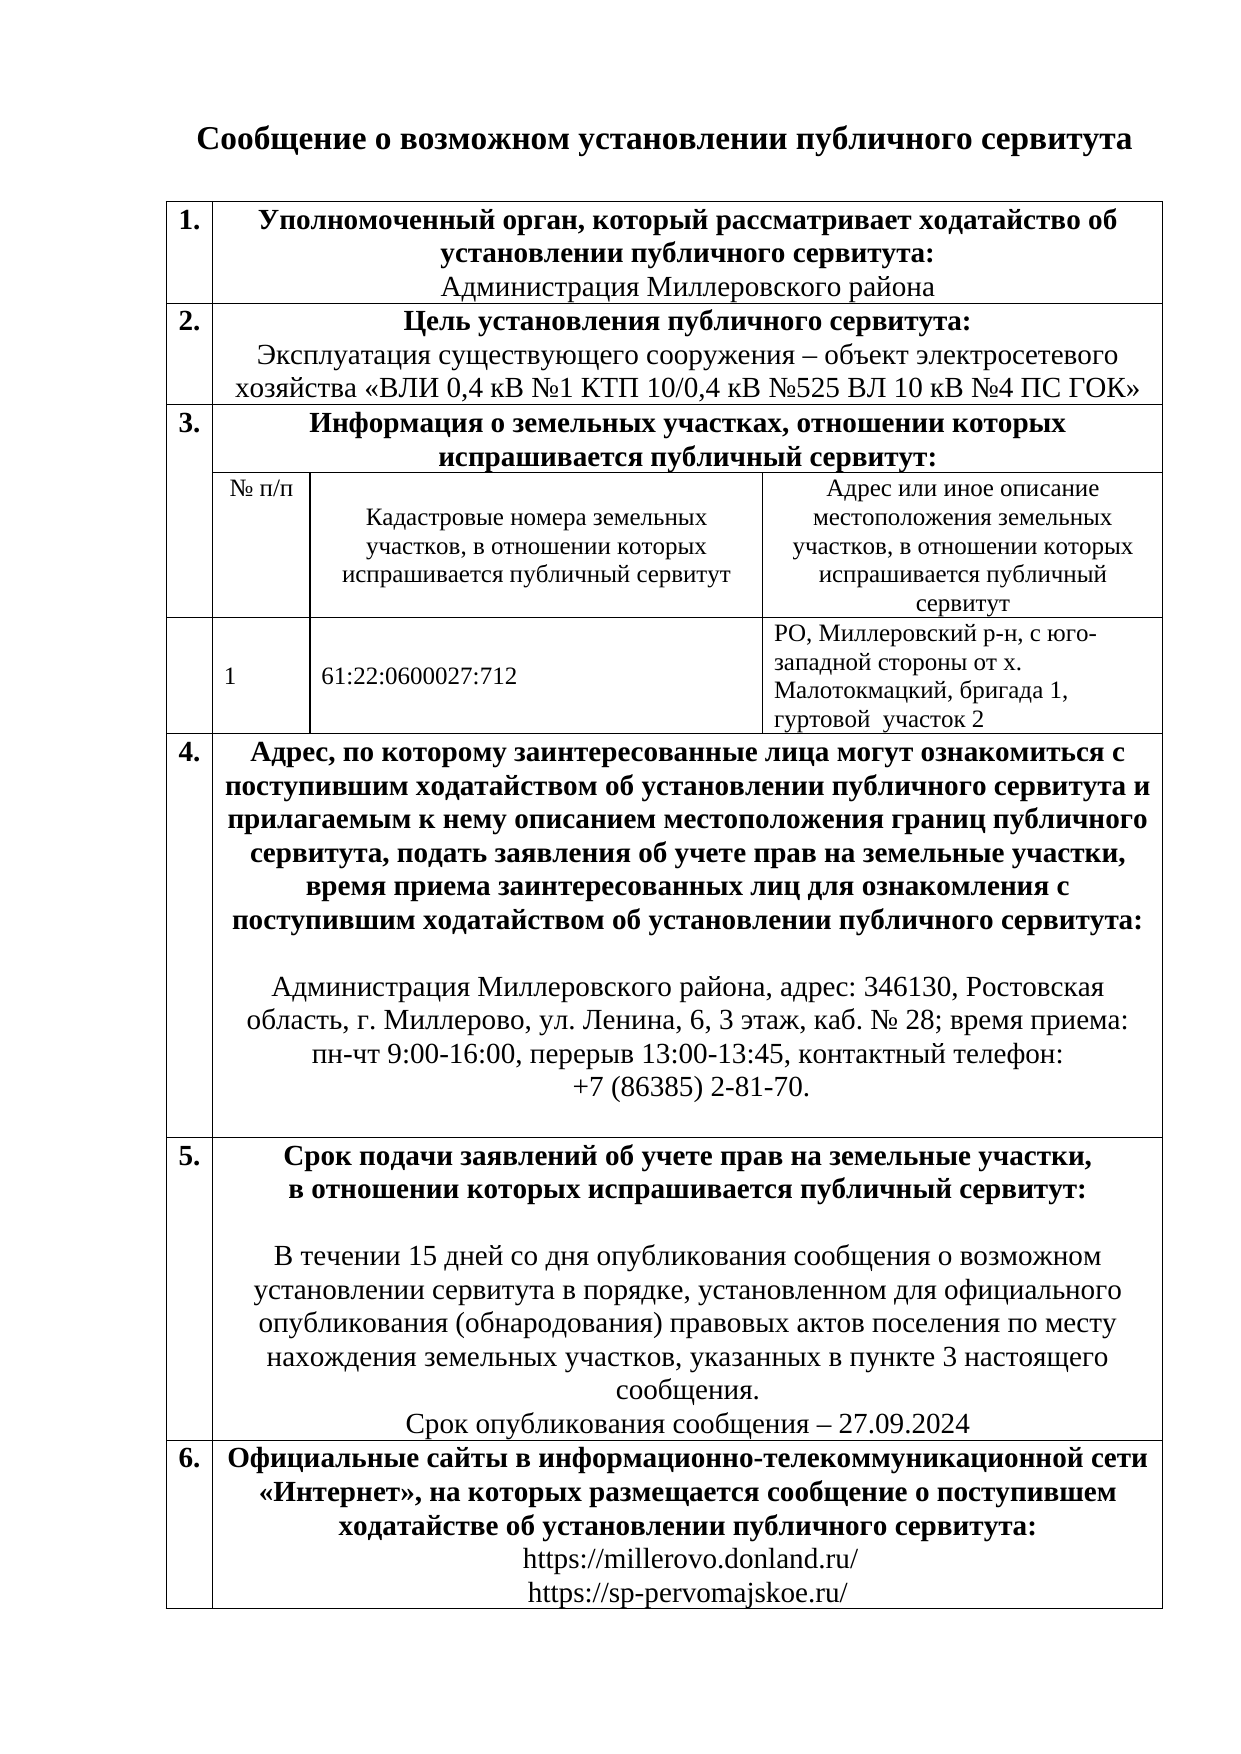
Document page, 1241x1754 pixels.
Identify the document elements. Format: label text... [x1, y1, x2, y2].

table_cell 4. [167, 734, 212, 1137]
table_cell 3. [167, 405, 212, 617]
text Сообщение о возможном установлении публичного сервитута [177, 118, 1152, 156]
table_cell 1 [213, 618, 309, 733]
table_cell № п/п [213, 473, 309, 617]
table_cell Срок подачи заявлений об учете прав на земельные участки, в отношении которых испрашивается публичный сервитут: В течении 15 дней со дня опубликования сообщения о возможном установлении сервитута в порядке, установленном для официального опубликования (обнародования) правовых актов поселения по месту нахождения земельных участков, указанных в пункте 3 настоящего сообщения. Срок опубликования сообщения – 27.09.2024 [213, 1138, 1162, 1439]
table_cell Официальные сайты в информационно-телекоммуникационной сети «Интернет», на которых размещается сообщение о поступившем ходатайстве об установлении публичного сервитута: https://millerovo.donland.ru/ https://sp-pervomajskoe.ru/ [213, 1441, 1162, 1608]
table_cell 61:22:0600027:712 [311, 618, 762, 733]
table_cell 5. [167, 1138, 212, 1439]
table_cell Информация о земельных участках, отношении которых испрашивается публичный сервитут: [213, 405, 1162, 472]
table_header 1. [167, 202, 212, 302]
table_cell [167, 618, 212, 733]
table_cell Адрес или иное описание местоположения земельных участков, в отношении которых испрашивается публичный сервитут [763, 473, 1162, 617]
table_cell Кадастровые номера земельных участков, в отношении которых испрашивается публичный сервитут [311, 473, 762, 617]
table_cell Цель установления публичного сервитута: Эксплуатация существующего сооружения – объект электросетевого хозяйства «ВЛИ 0,4 кВ №1 КТП 10/0,4 кВ №525 ВЛ 10 кВ №4 ПС ГОК» [213, 304, 1162, 404]
table_cell Адрес, по которому заинтересованные лица могут ознакомиться с поступившим ходатайством об установлении публичного сервитута и прилагаемым к нему описанием местоположения границ публичного сервитута, подать заявления об учете прав на земельные участки, время приема заинтересованных лиц для ознакомления с поступившим ходатайством об установлении публичного сервитута: Администрация Миллеровского района, адрес: 346130, Ростовская область, г. Миллерово, ул. Ленина, 6, 3 этаж, каб. № 28; время приема: пн-чт 9:00-16:00, перерыв 13:00-13:45, контактный телефон: +7 (86385) 2-81-70. [213, 734, 1162, 1137]
table_cell РО, Миллеровский р-н, с юго-западной стороны от х. Малотокмацкий, бригада 1, гуртовой участок 2 [763, 618, 1162, 733]
table_header Уполномоченный орган, который рассматривает ходатайство об установлении публичного сервитута: Администрация Миллеровского района [213, 202, 1162, 302]
table_cell 6. [167, 1441, 212, 1608]
table_cell 2. [167, 304, 212, 404]
